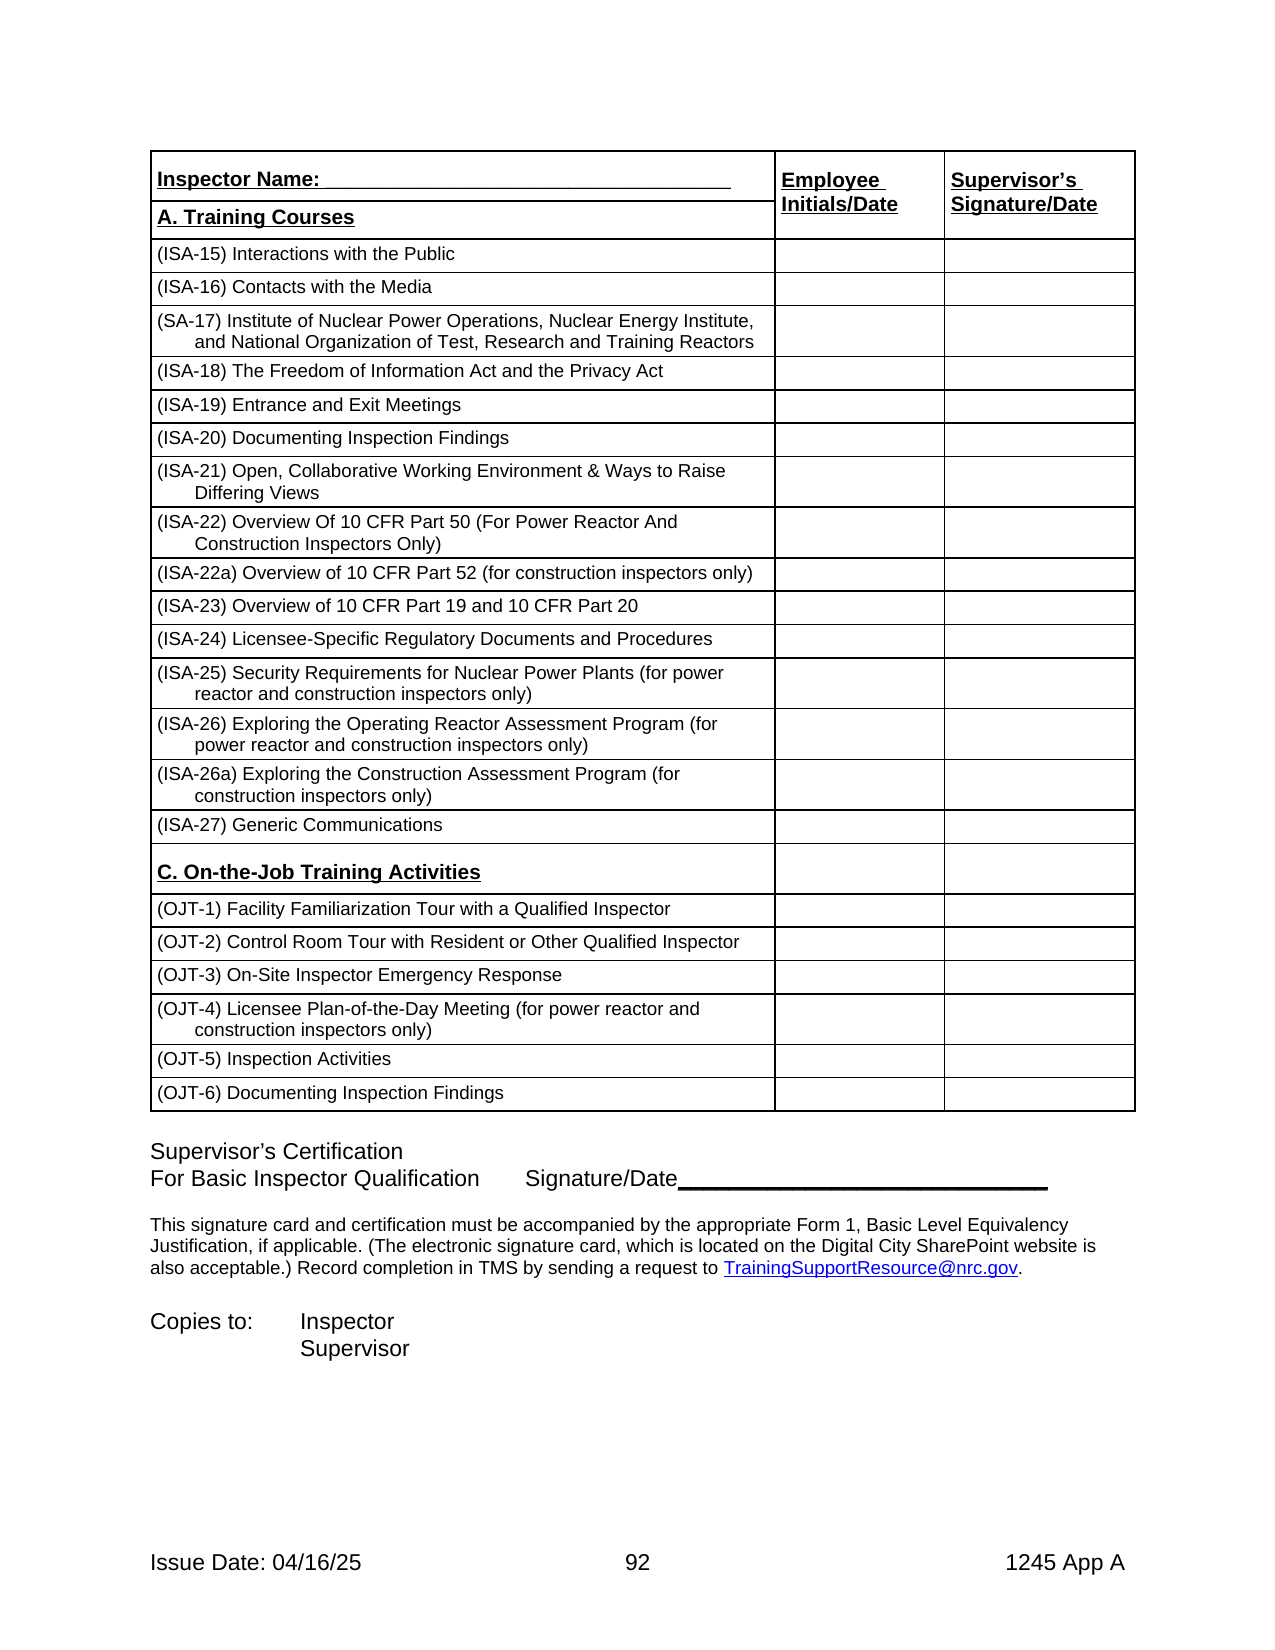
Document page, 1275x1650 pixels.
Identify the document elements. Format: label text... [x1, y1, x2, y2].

table_cell [945, 306, 1134, 356]
table_cell (ISA-23) Overview of 10 CFR Part 19 and 10 CFR Part 20 [152, 592, 774, 624]
table_cell (ISA-22) Overview Of 10 CFR Part 50 (For Power Reactor And Construction Inspectors Only) [152, 508, 774, 557]
table_cell (ISA-26a) Exploring the Construction Assessment Program (for construction inspectors only) [152, 760, 774, 809]
table_cell [945, 811, 1134, 842]
table_cell [776, 508, 944, 557]
table_cell (ISA-22a) Overview of 10 CFR Part 52 (for construction inspectors only) [152, 559, 774, 590]
table_cell A. Training Courses [152, 202, 774, 238]
table_cell [945, 240, 1134, 271]
table_cell [945, 709, 1134, 758]
table_cell [776, 928, 944, 959]
table_cell [776, 659, 944, 708]
table_cell [776, 424, 944, 456]
table_cell [945, 895, 1134, 926]
table_cell (ISA-19) Entrance and Exit Meetings [152, 391, 774, 422]
table_cell [776, 273, 944, 305]
table_cell [945, 508, 1134, 557]
table_cell (OJT-3) On-Site Inspector Emergency Response [152, 961, 774, 993]
text Copies to: Inspector Supervisor [150, 1308, 1125, 1361]
table_cell (ISA-18) The Freedom of Information Act and the Privacy Act [152, 357, 774, 389]
table_cell [945, 592, 1134, 624]
table_cell [945, 1078, 1134, 1110]
table_cell (OJT-6) Documenting Inspection Findings [152, 1078, 774, 1110]
table_cell [945, 1045, 1134, 1077]
table_cell [776, 995, 944, 1043]
table_header Employee Initials/Date [776, 152, 944, 238]
table_cell [945, 424, 1134, 456]
table_cell (SA-17) Institute of Nuclear Power Operations, Nuclear Energy Institute, and National Organization of Test, Research and Training Reactors [152, 306, 774, 356]
table_cell C. On-the-Job Training Activities [152, 844, 774, 893]
table_cell [776, 457, 944, 506]
table_cell [776, 811, 944, 842]
table_cell (ISA-24) Licensee-Specific Regulatory Documents and Procedures [152, 625, 774, 657]
table_cell (ISA-26) Exploring the Operating Reactor Assessment Program (for power reactor and construction inspectors only) [152, 709, 774, 758]
table_cell [945, 928, 1134, 959]
table_cell [776, 760, 944, 809]
table_cell (ISA-20) Documenting Inspection Findings [152, 424, 774, 456]
table_cell (ISA-27) Generic Communications [152, 811, 774, 842]
table_cell [945, 457, 1134, 506]
table_cell [776, 961, 944, 993]
table_cell (OJT-4) Licensee Plan-of-the-Day Meeting (for power reactor and construction inspectors only) [152, 995, 774, 1043]
table_cell (ISA-21) Open, Collaborative Working Environment & Ways to Raise Differing Views [152, 457, 774, 506]
table_cell [945, 995, 1134, 1043]
table_cell [945, 961, 1134, 993]
table_cell [776, 844, 944, 893]
table_cell [776, 391, 944, 422]
text This signature card and certification must be accompanied by the appropriate Form 1, Basic Level Equivalency Justification, if applicable. (The electronic signature card, which is located on the Digital City SharePoint website is also acceptable.) Record completion in TMS by sending a request to TrainingSupportResource@nrc.gov. [150, 1214, 1125, 1278]
table_cell [945, 559, 1134, 590]
table_cell [776, 1045, 944, 1077]
table_cell [776, 357, 944, 389]
table_cell [945, 273, 1134, 305]
text Supervisor’s Certification For Basic Inspector Qualification Signature/Date_____________________________ [150, 1138, 1125, 1191]
table_cell [776, 240, 944, 271]
table_cell [945, 844, 1134, 893]
table_cell [776, 306, 944, 356]
table_header Supervisor’s Signature/Date [945, 152, 1134, 238]
table_cell (ISA-16) Contacts with the Media [152, 273, 774, 305]
table_cell (OJT-5) Inspection Activities [152, 1045, 774, 1077]
table_cell [945, 760, 1134, 809]
table_cell (ISA-25) Security Requirements for Nuclear Power Plants (for power reactor and construction inspectors only) [152, 659, 774, 708]
table_cell (ISA-15) Interactions with the Public [152, 240, 774, 271]
table_cell (OJT-1) Facility Familiarization Tour with a Qualified Inspector [152, 895, 774, 926]
table_cell [945, 659, 1134, 708]
table_cell (OJT-2) Control Room Tour with Resident or Other Qualified Inspector [152, 928, 774, 959]
table_cell [776, 559, 944, 590]
table_cell [776, 592, 944, 624]
table_cell [776, 895, 944, 926]
table_header Inspector Name: ___________________________________ [152, 152, 774, 200]
table_cell [776, 709, 944, 758]
table_cell [945, 391, 1134, 422]
table_cell [945, 357, 1134, 389]
table_cell [945, 625, 1134, 657]
table_cell [776, 1078, 944, 1110]
table_cell [776, 625, 944, 657]
